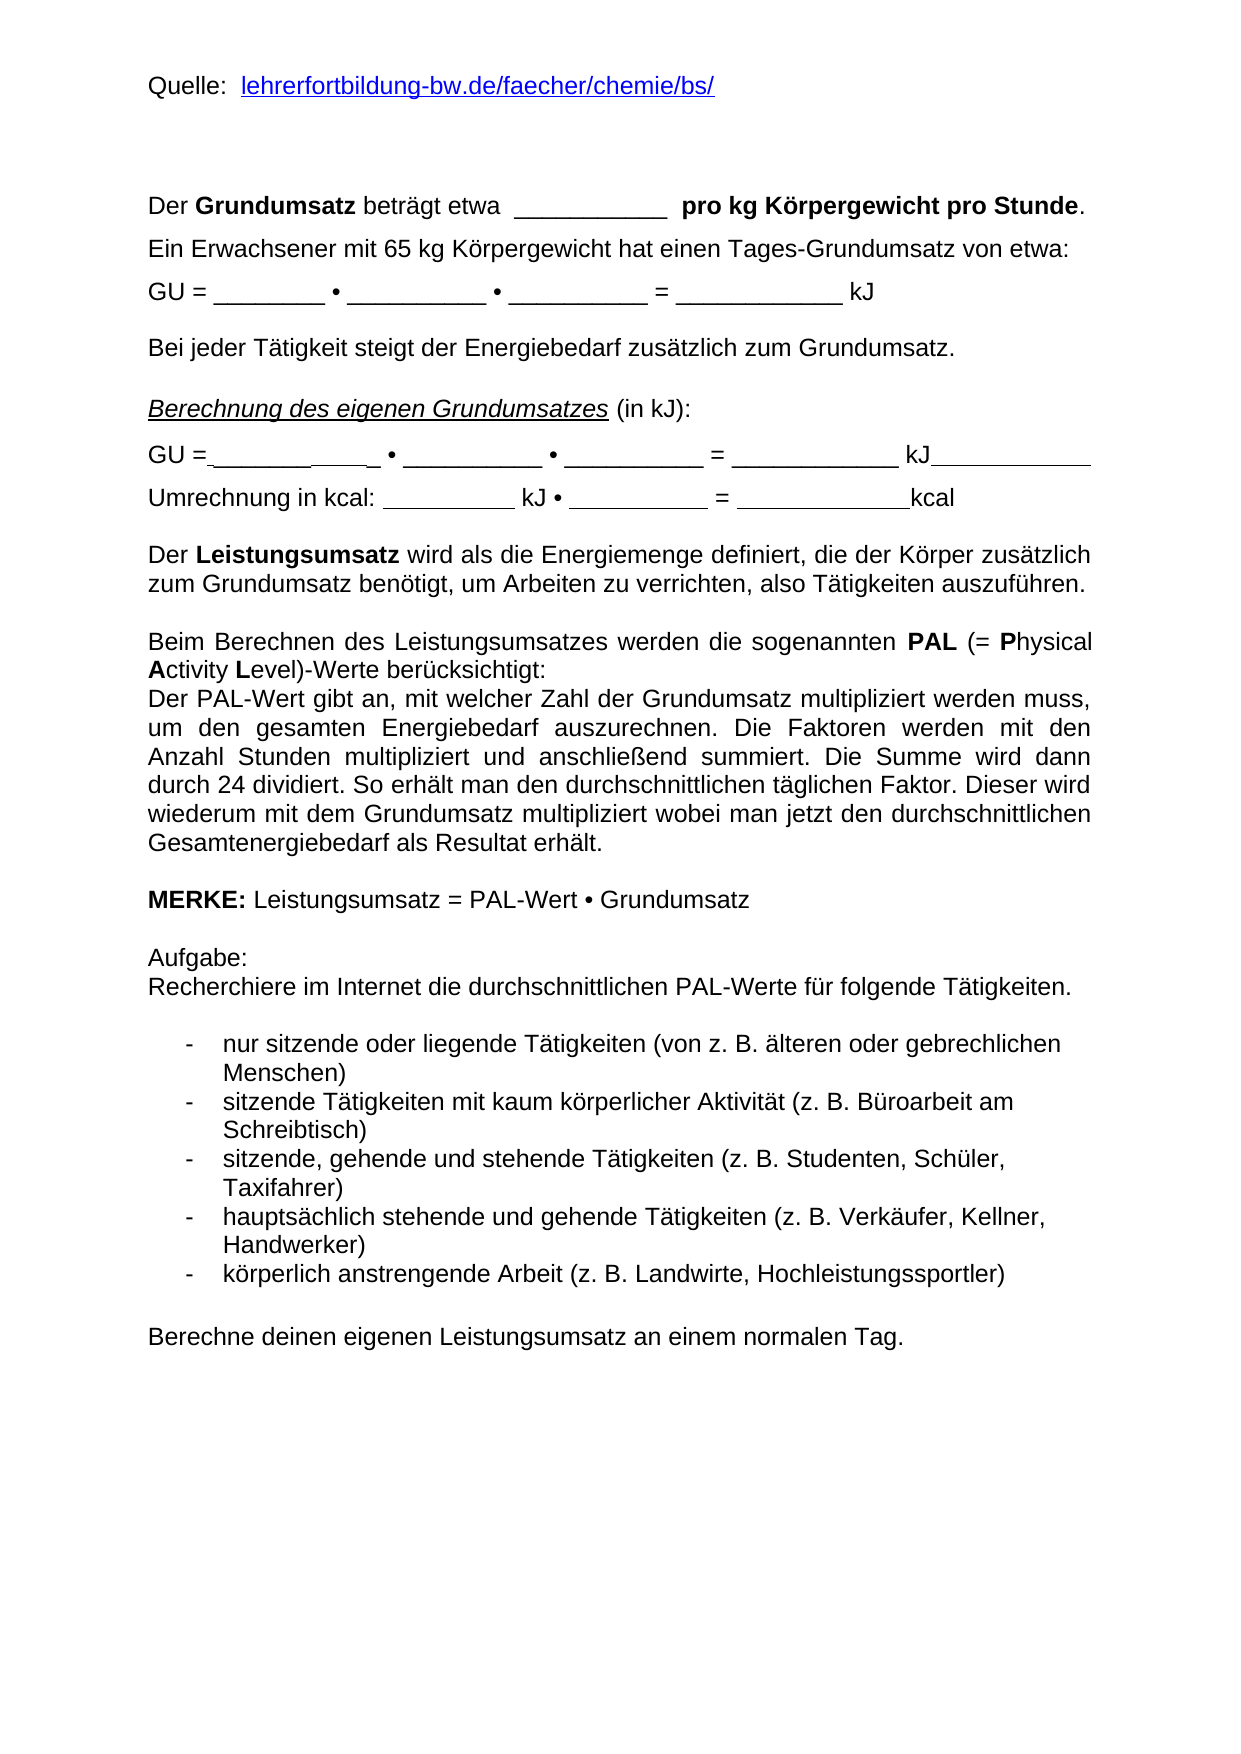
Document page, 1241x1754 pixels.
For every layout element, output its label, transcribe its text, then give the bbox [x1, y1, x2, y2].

text Der Grundumsatz beträgt etwa ___________ pro kg Körpergewicht pro Stunde. [148, 191, 1093, 219]
list hauptsächlich stehende und gehende Tätigkeiten (z. B. Verkäufer, Kellner, Handwerker) [185, 1202, 1093, 1259]
text Bei jeder Tätigkeit steigt der Energiebedarf zusätzlich zum Grundumsatz. [148, 333, 1093, 361]
list nur sitzende oder liegende Tätigkeiten (von z. B. älteren oder gebrechlichen Menschen) [185, 1029, 1093, 1087]
text MERKE: Leistungsumsatz = PAL-Wert • Grundumsatz [148, 886, 1093, 914]
text Umrechnung in kcal: kJ • = kcal [148, 483, 1093, 512]
text Ein Erwachsener mit 65 kg Körpergewicht hat einen Tages-Grundumsatz von etwa: [148, 234, 1093, 263]
text GU = _______ _ • __________ • __________ = ____________ kJ [148, 440, 1093, 469]
text Der Leistungsumsatz wird als die Energiemenge definiert, die der Körper zusätzlich zum Grundumsatz benötigt, um Arbeiten zu verrichten, also Tätigkeiten auszuführen. [148, 541, 1092, 598]
list sitzende, gehende und stehende Tätigkeiten (z. B. Studenten, Schüler, Taxifahrer) [185, 1144, 1093, 1202]
list körperlich anstrengende Arbeit (z. B. Landwirte, Hochleistungssportler) [185, 1259, 1093, 1288]
text Berechnung des eigenen Grundumsatzes (in kJ): [148, 394, 1093, 423]
text Berechne deinen eigenen Leistungsumsatz an einem normalen Tag. [148, 1322, 1093, 1350]
text Recherchiere im Internet die durchschnittlichen PAL-Werte für folgende Tätigkeiten. [148, 972, 1093, 1001]
text GU = ________ • __________ • __________ = ____________ kJ [148, 277, 1093, 306]
text Aufgabe: [148, 943, 1093, 972]
text Der PAL-Wert gibt an, mit welcher Zahl der Grundumsatz multipliziert werden muss, um den gesamten Energiebedarf auszurechnen. Die Faktoren werden mit den Anzahl Stunden multipliziert und anschließend summiert. Die Summe wird dann durch 24 dividiert. So erhält man den durchschnittlichen täglichen Faktor. Dieser wird wiederum mit dem Grundumsatz multipliziert wobei man jetzt den durchschnittlichen Gesamtenergiebedarf als Resultat erhält. [148, 684, 1093, 857]
list sitzende Tätigkeiten mit kaum körperlicher Aktivität (z. B. Büroarbeit am Schreibtisch) [185, 1087, 1093, 1144]
text Beim Berechnen des Leistungsumsatzes werden die sogenannten PAL (= Physical Activity Level)-Werte berücksichtigt: [148, 627, 1093, 684]
